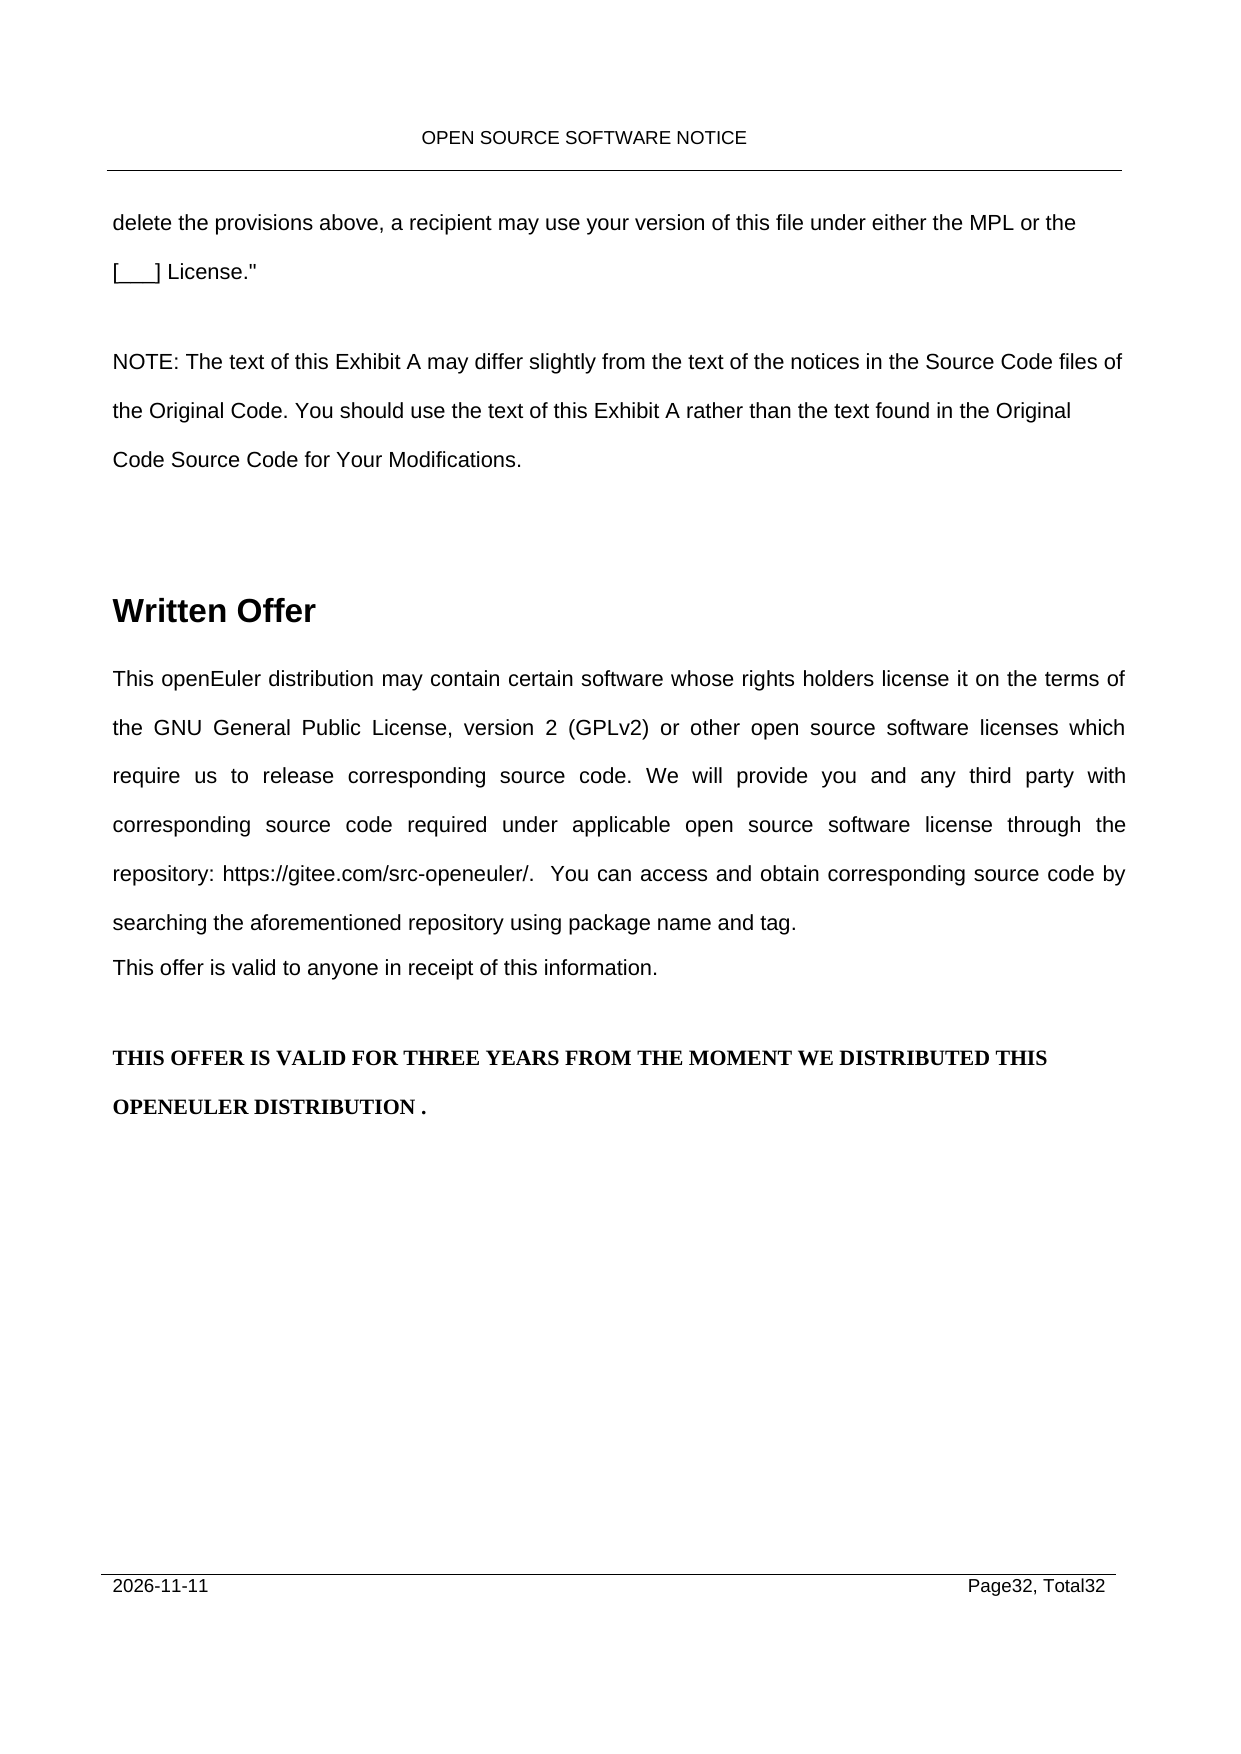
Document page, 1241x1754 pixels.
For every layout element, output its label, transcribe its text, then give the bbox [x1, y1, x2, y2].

text Written Offer [112, 578, 1128, 643]
text This openEuler distribution may contain certain software whose rights holders license it on the terms of the GNU General Public License, version 2 (GPLv2) or other open source software licenses which require us to release corresponding source code. We will provide you and any third party with corresponding source code required under applicable open source software license through the repository: https://gitee.com/src-openeuler/. You can access and obtain corresponding source code by searching the aforementioned repository using package name and tag. [112, 662, 1128, 938]
text NOTE: The text of this Exhibit A may differ slightly from the text of the notices in the Source Code files of the Original Code. You should use the text of this Exhibit A rather than the text found in the Original Code Source Code for Your Modifications. [112, 345, 1128, 475]
text This offer is valid to anyone in receipt of this information. [112, 951, 1128, 984]
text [112, 206, 1128, 288]
text THIS OFFER IS VALID FOR THREE YEARS FROM THE MOMENT WE DISTRIBUTED THIS OPENEULER DISTRIBUTION . [112, 1041, 1128, 1123]
